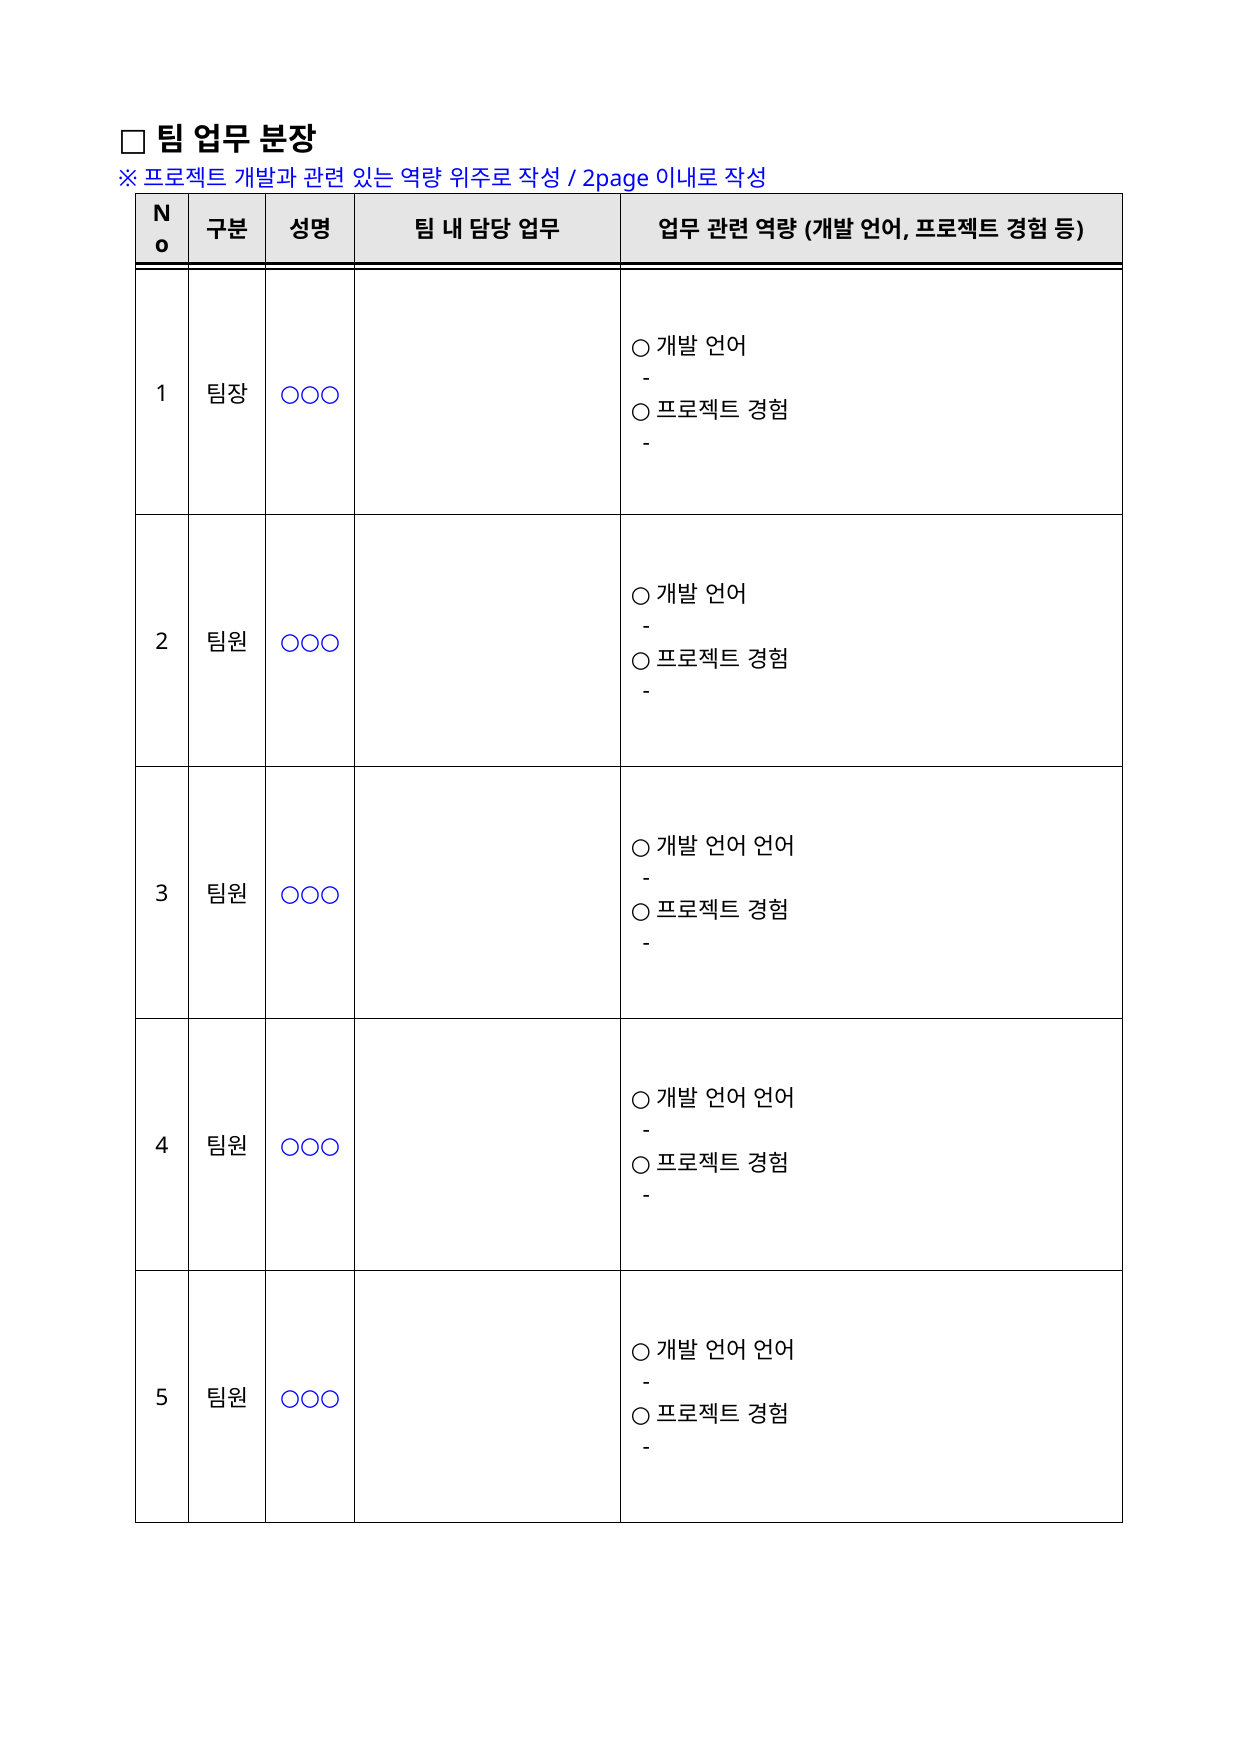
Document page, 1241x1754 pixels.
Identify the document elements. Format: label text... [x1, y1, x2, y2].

table_cell ○○○ [266, 270, 354, 514]
table_cell [355, 1019, 620, 1270]
table_cell ○ 개발 언어 언어 - ○ 프로젝트 경험 - [621, 767, 1122, 1018]
table_cell [355, 767, 620, 1018]
table_cell 3 [136, 767, 188, 1018]
table_header No [136, 194, 188, 262]
table_cell [355, 1271, 620, 1522]
table_cell 팀장 [189, 270, 265, 514]
table_header 팀 내 담당 업무 [355, 194, 620, 262]
table_cell [355, 270, 620, 514]
table_cell 1 [136, 270, 188, 514]
table_header 업무 관련 역량 (개발 언어, 프로젝트 경험 등) [621, 194, 1122, 262]
table_header 성명 [266, 194, 354, 262]
table_cell 팀원 [189, 515, 265, 766]
table_cell ○○○ [266, 1019, 354, 1270]
text □ 팀 업무 분장 [118, 114, 1122, 160]
table_cell 팀원 [189, 767, 265, 1018]
table_cell ○○○ [266, 515, 354, 766]
table_cell ○ 개발 언어 - ○ 프로젝트 경험 - [621, 270, 1122, 514]
table_cell ○○○ [266, 1271, 354, 1522]
text ※ 프로젝트 개발과 관련 있는 역량 위주로 작성 / 2page 이내로 작성 [118, 160, 1122, 193]
table_cell ○ 개발 언어 언어 - ○ 프로젝트 경험 - [621, 1271, 1122, 1522]
table_header 구분 [189, 194, 265, 262]
table_cell 팀원 [189, 1019, 265, 1270]
table_cell 팀원 [189, 1271, 265, 1522]
table_cell ○ 개발 언어 - ○ 프로젝트 경험 - [621, 515, 1122, 766]
table_cell [355, 515, 620, 766]
table_cell 5 [136, 1271, 188, 1522]
table_cell ○ 개발 언어 언어 - ○ 프로젝트 경험 - [621, 1019, 1122, 1270]
table_cell 2 [136, 515, 188, 766]
table_cell 4 [136, 1019, 188, 1270]
table_cell ○○○ [266, 767, 354, 1018]
